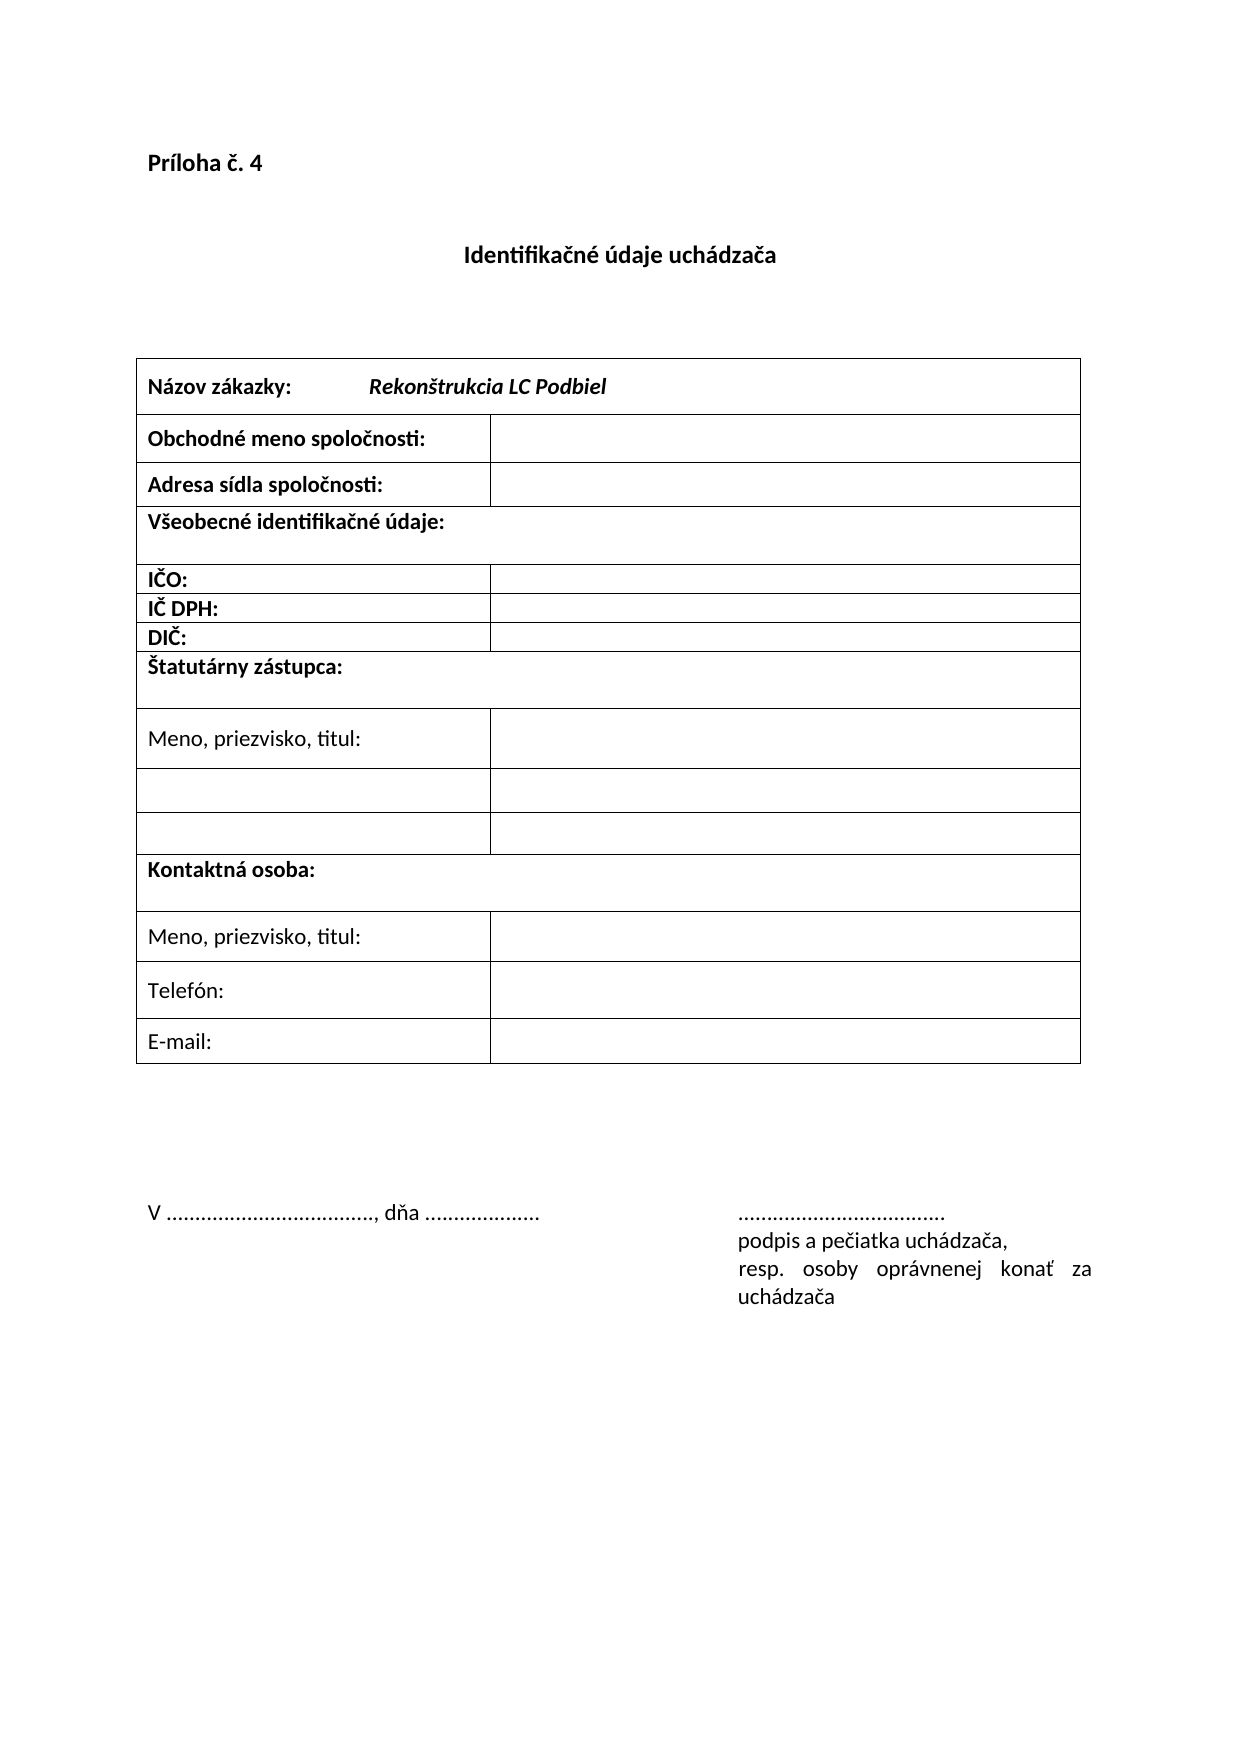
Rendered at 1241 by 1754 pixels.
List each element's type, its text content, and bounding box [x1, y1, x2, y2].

table_cell Telefón: [137, 962, 490, 1018]
table_cell [491, 962, 1080, 1018]
table_cell Kontaktná osoba: [137, 855, 1080, 911]
text V ...................................., dňa .................... .................................... [148, 1198, 1093, 1226]
table_cell [491, 709, 1080, 768]
table_cell [491, 415, 1080, 462]
table_cell [137, 769, 490, 812]
table_cell Štatutárny zástupca: [137, 652, 1080, 708]
table_cell Meno, priezvisko, titul: [137, 912, 490, 961]
text Identifikačné údaje uchádzača [148, 239, 1093, 270]
table_cell Všeobecné identifikačné údaje: [137, 507, 1080, 564]
text podpis a pečiatka uchádzača, [738, 1226, 1093, 1254]
table_cell [491, 594, 1080, 622]
text Príloha č. 4 [148, 148, 1093, 178]
table_cell [491, 623, 1080, 651]
table_cell [491, 463, 1080, 506]
table_cell E-mail: [137, 1019, 490, 1063]
table_cell [491, 1019, 1080, 1063]
table_cell [137, 813, 490, 854]
table_cell [491, 912, 1080, 961]
text resp. osoby oprávnenej konať za uchádzača [738, 1254, 1093, 1310]
table_cell [491, 565, 1080, 593]
table_cell Meno, priezvisko, titul: [137, 709, 490, 768]
table_cell IČO: [137, 565, 490, 593]
table_cell Obchodné meno spoločnosti: [137, 415, 490, 462]
table_cell DIČ: [137, 623, 490, 651]
table_cell IČ DPH: [137, 594, 490, 622]
table_cell [491, 813, 1080, 854]
table_header Názov zákazky: Rekonštrukcia LC Podbiel [137, 359, 1080, 414]
table_cell [491, 769, 1080, 812]
table_cell Adresa sídla spoločnosti: [137, 463, 490, 506]
